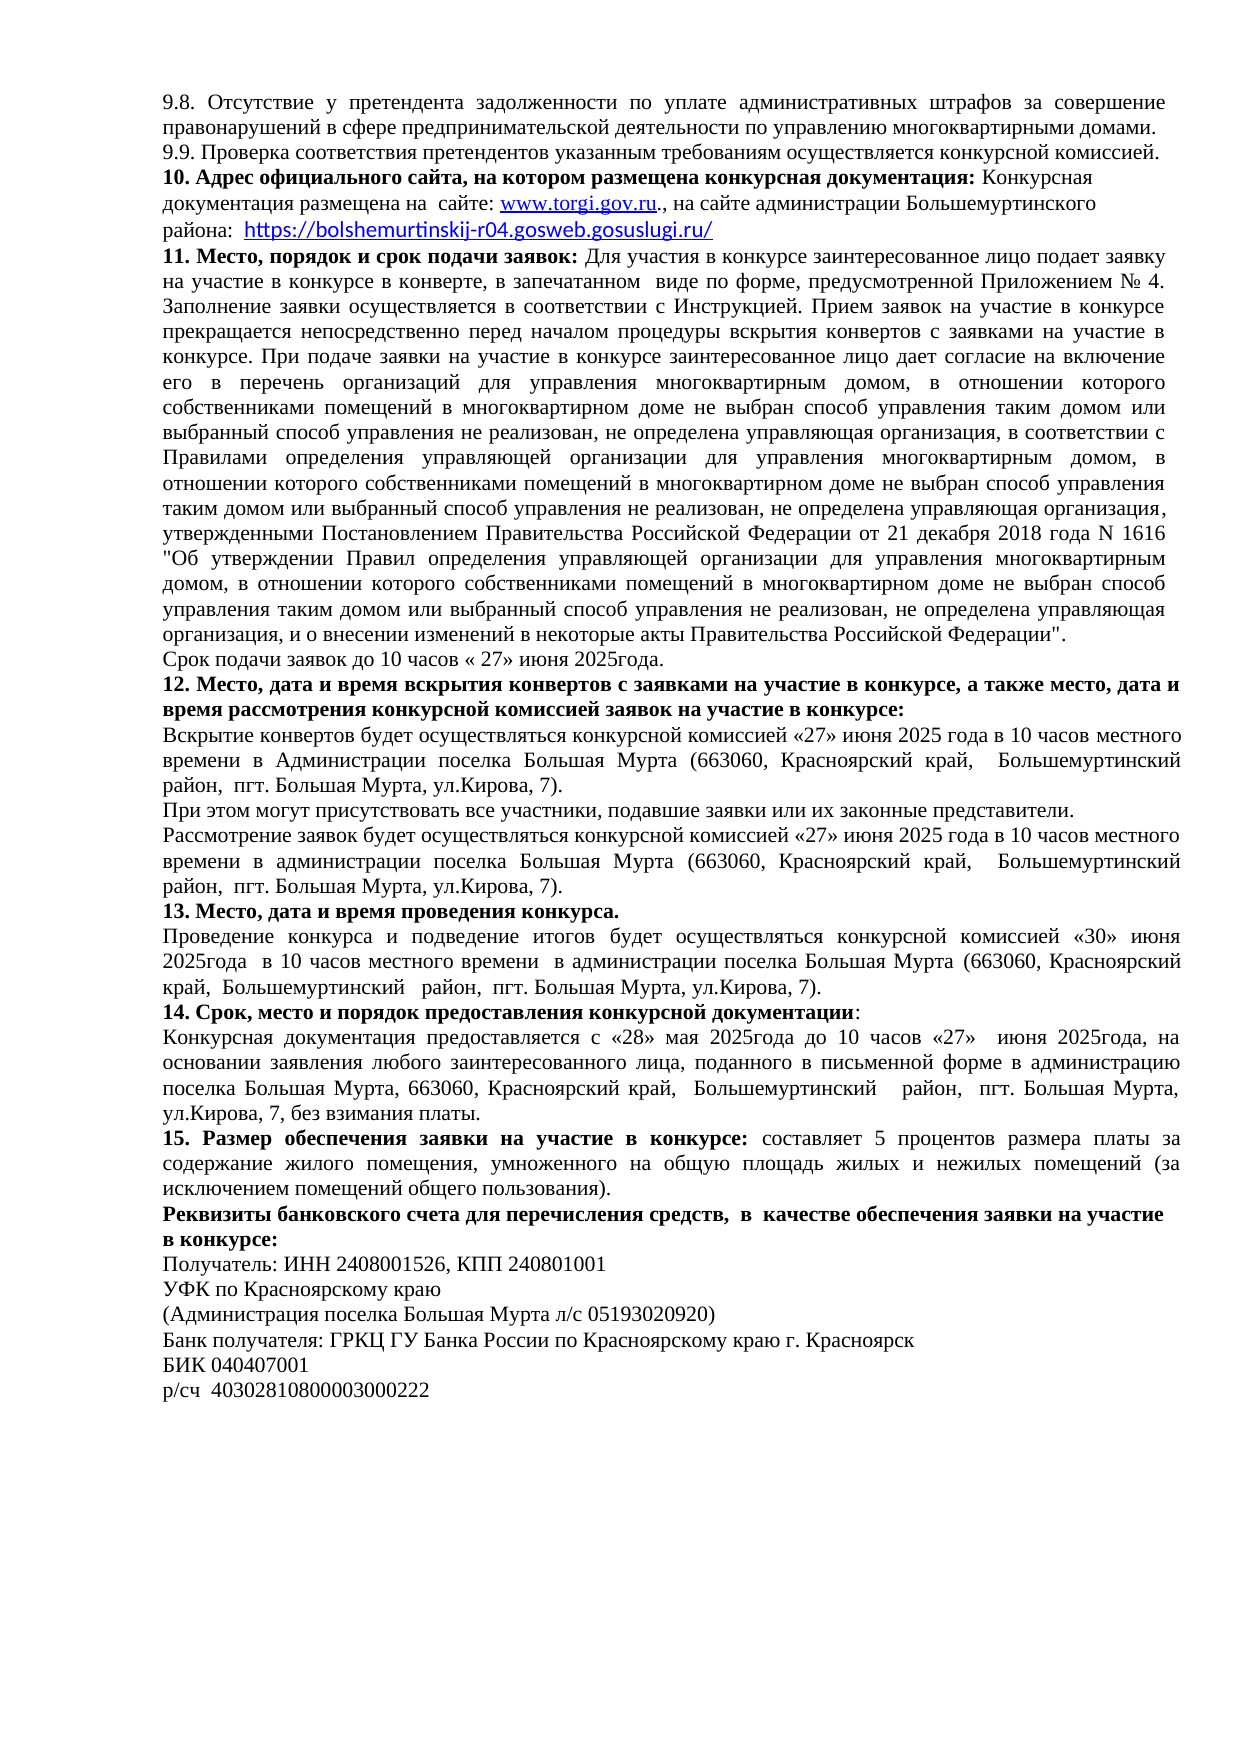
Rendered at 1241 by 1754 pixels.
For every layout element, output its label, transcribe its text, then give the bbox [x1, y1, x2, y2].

text Получатель: ИНН 2408001526, КПП 240801001 [162, 1251, 1181, 1276]
text Проведение конкурса и подведение итогов будет осуществляться конкурсной комиссией «30» июня 2025года в 10 часов местного времени в администрации поселка Большая Мурта (663060, Красноярский край, Большемуртинский район, пгт. Большая Мурта, ул.Кирова, 7). [162, 923, 1181, 999]
text 12. Место, дата и время вскрытия конвертов с заявками на участие в конкурсе, а также место, дата и время рассмотрения конкурсной комиссией заявок на участие в конкурсе: [162, 671, 1181, 722]
text Вскрытие конвертов будет осуществляться конкурсной комиссией «27» июня 2025 года в 10 часов местного времени в Администрации поселка Большая Мурта (663060, Красноярский край, Большемуртинский район, пгт. Большая Мурта, ул.Кирова, 7). [162, 722, 1181, 797]
text 15. Размер обеспечения заявки на участие в конкурсе: составляет 5 процентов размера платы за содержание жилого помещения, умноженного на общую площадь жилых и нежилых помещений (за исключением помещений общего пользования). [162, 1125, 1181, 1201]
text (Администрация поселка Большая Мурта л/с 05193020920) [162, 1301, 1181, 1327]
text Конкурсная документация предоставляется с «28» мая 2025года до 10 часов «27» июня 2025года, на основании заявления любого заинтересованного лица, поданного в письменной форме в администрацию поселка Большая Мурта, 663060, Красноярский край, Большемуртинский район, пгт. Большая Мурта, ул.Кирова, 7, без взимания платы. [162, 1024, 1181, 1125]
text УФК по Красноярскому краю [162, 1276, 1181, 1301]
text БИК 040407001 [162, 1352, 1181, 1377]
text 9.9. Проверка соответствия претендентов указанным требованиям осуществляется конкурсной комиссией. [162, 139, 1167, 164]
text 10. Адрес официального сайта, на котором размещена конкурсная документация: Конкурсная документация размещена на сайте: www.torgi.gov.ru., на сайте администрации Большемуртинского района: https://bolshemurtinskij-r04.gosweb.gosuslugi.ru/ [162, 164, 1167, 243]
text Рассмотрение заявок будет осуществляться конкурсной комиссией «27» июня 2025 года в 10 часов местного времени в администрации поселка Большая Мурта (663060, Красноярский край, Большемуртинский район, пгт. Большая Мурта, ул.Кирова, 7). [162, 822, 1181, 898]
text Банк получателя: ГРКЦ ГУ Банка России по Красноярскому краю г. Красноярск [162, 1327, 1181, 1352]
text 14. Срок, место и порядок предоставления конкурсной документации: [162, 999, 1181, 1024]
text Срок подачи заявок до 10 часов « 27» июня 2025года. [162, 646, 1167, 671]
text 9.8. Отсутствие у претендента задолженности по уплате административных штрафов за совершение правонарушений в сфере предпринимательской деятельности по управлению многоквартирными домами. [162, 89, 1167, 139]
text р/сч 40302810800003000222 [162, 1377, 1181, 1402]
text При этом могут присутствовать все участники, подавшие заявки или их законные представители. [162, 797, 1181, 822]
text 13. Место, дата и время проведения конкурса. [162, 898, 1181, 923]
text 11. Место, порядок и срок подачи заявок: Для участия в конкурсе заинтересованное лицо подает заявку на участие в конкурсе в конверте, в запечатанном виде по форме, предусмотренной Приложением № 4. Заполнение заявки осуществляется в соответствии с Инструкцией. Прием заявок на участие в конкурсе прекращается непосредственно перед началом процедуры вскрытия конвертов с заявками на участие в конкурсе. При подаче заявки на участие в конкурсе заинтересованное лицо дает согласие на включение его в перечень организаций для управления многоквартирным домом, в отношении которого собственниками помещений в многоквартирном доме не выбран способ управления таким домом или выбранный способ управления не реализован, не определена управляющая организация, в соответствии с Правилами определения управляющей организации для управления многоквартирным домом, в отношении которого собственниками помещений в многоквартирном доме не выбран способ управления таким домом или выбранный способ управления не реализован, не определена управляющая организация, утвержденными Постановлением Правительства Российской Федерации от 21 декабря 2018 года N 1616 "Об утверждении Правил определения управляющей организации для управления многоквартирным домом, в отношении которого собственниками помещений в многоквартирном доме не выбран способ управления таким домом или выбранный способ управления не реализован, не определена управляющая организация, и о внесении изменений в некоторые акты Правительства Российской Федерации". [162, 243, 1167, 646]
text Реквизиты банковского счета для перечисления средств, в качестве обеспечения заявки на участие в конкурсе: [162, 1201, 1181, 1251]
